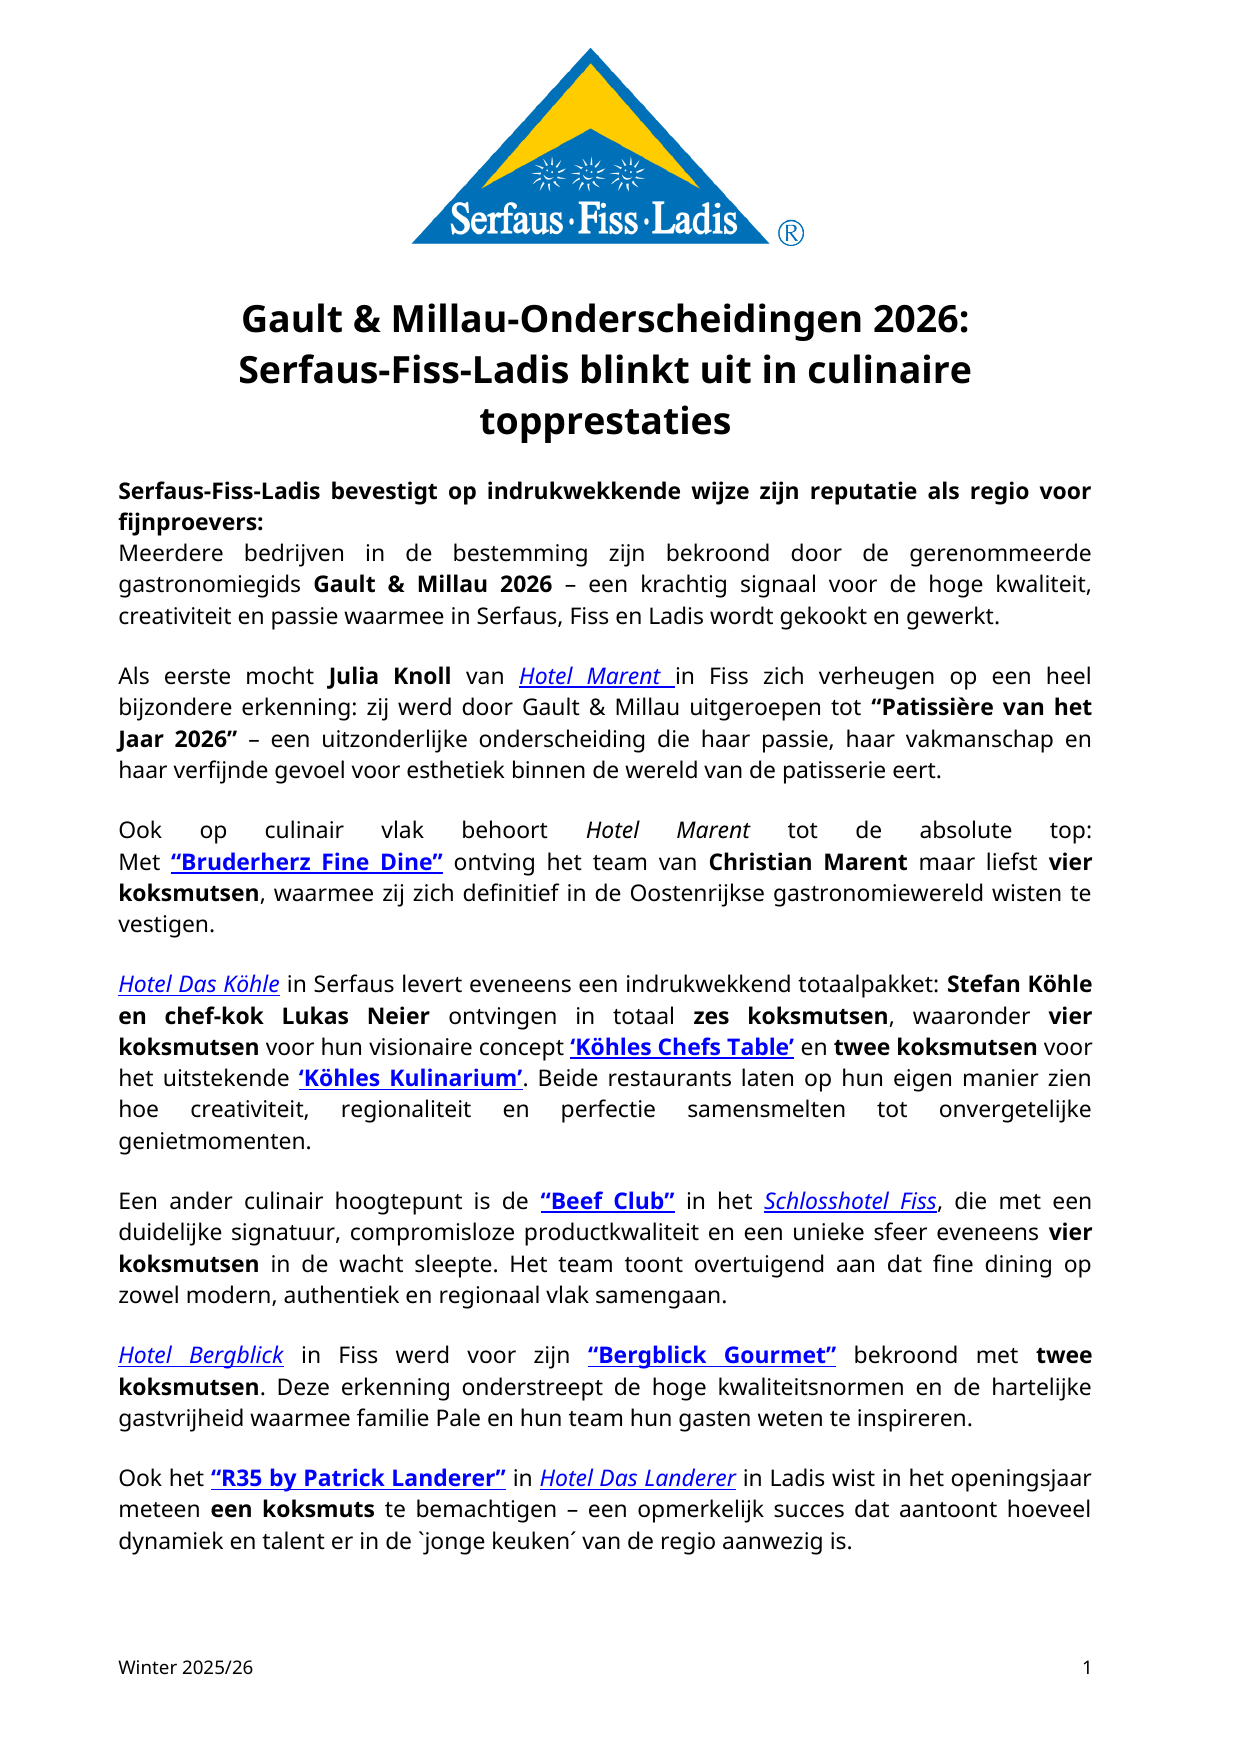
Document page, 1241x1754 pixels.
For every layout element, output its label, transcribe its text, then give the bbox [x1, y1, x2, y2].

text Serfaus-Fiss-Ladis bevestigt op indrukwekkende wijze zijn reputatie als regio voor fijnproevers: Meerdere bedrijven in de bestemming zijn bekroond door de gerenommeerde gastronomiegids Gault & Millau 2026 – een krachtig signaal voor de hoge kwaliteit, creativiteit en passie waarmee in Serfaus, Fiss en Ladis wordt gekookt en gewerkt. [118, 475, 1092, 631]
text Gault & Millau-Onderscheidingen 2026: Serfaus-Fiss-Ladis blinkt uit in culinaire topprestaties [118, 292, 1092, 446]
text Ook op culinair vlak behoort Hotel Marent tot de absolute top: Met “Bruderherz Fine Dine” ontving het team van Christian Marent maar liefst vier koksmutsen, waarmee zij zich definitief in de Oostenrijkse gastronomiewereld wisten te vestigen. [118, 814, 1092, 939]
text Ook het “R35 by Patrick Landerer” in Hotel Das Landerer in Ladis wist in het openingsjaar meteen een koksmuts te bemachtigen – een opmerkelijk succes dat aantoont hoeveel dynamiek en talent er in de `jonge keuken´ van de regio aanwezig is. [118, 1462, 1092, 1556]
text Als eerste mocht Julia Knoll van Hotel Marent in Fiss zich verheugen op een heel bijzondere erkenning: zij werd door Gault & Millau uitgeroepen tot “Patissière van het Jaar 2026” – een uitzonderlijke onderscheiding die haar passie, haar vakmanschap en haar verfijnde gevoel voor esthetiek binnen de wereld van de patisserie eert. [118, 660, 1092, 785]
picture [406, 44, 804, 246]
text Een ander culinair hoogtepunt is de “Beef Club” in het Schlosshotel Fiss, die met een duidelijke signatuur, compromisloze productkwaliteit en een unieke sfeer eveneens vier koksmutsen in de wacht sleepte. Het team toont overtuigend aan dat fine dining op zowel modern, authentiek en regionaal vlak samengaan. [118, 1185, 1092, 1310]
text Hotel Das Köhle in Serfaus levert eveneens een indrukwekkend totaalpakket: Stefan Köhle en chef-kok Lukas Neier ontvingen in totaal zes koksmutsen, waaronder vier koksmutsen voor hun visionaire concept ‘Köhles Chefs Table’ en twee koksmutsen voor het uitstekende ‘Köhles Kulinarium’. Beide restaurants laten op hun eigen manier zien hoe creativiteit, regionaliteit en perfectie samensmelten tot onvergetelijke genietmomenten. [118, 968, 1092, 1156]
text Hotel Bergblick in Fiss werd voor zijn “Bergblick Gourmet” bekroond met twee koksmutsen. Deze erkenning onderstreept de hoge kwaliteitsnormen en de hartelijke gastvrijheid waarmee familie Pale en hun team hun gasten weten te inspireren. [118, 1339, 1092, 1433]
